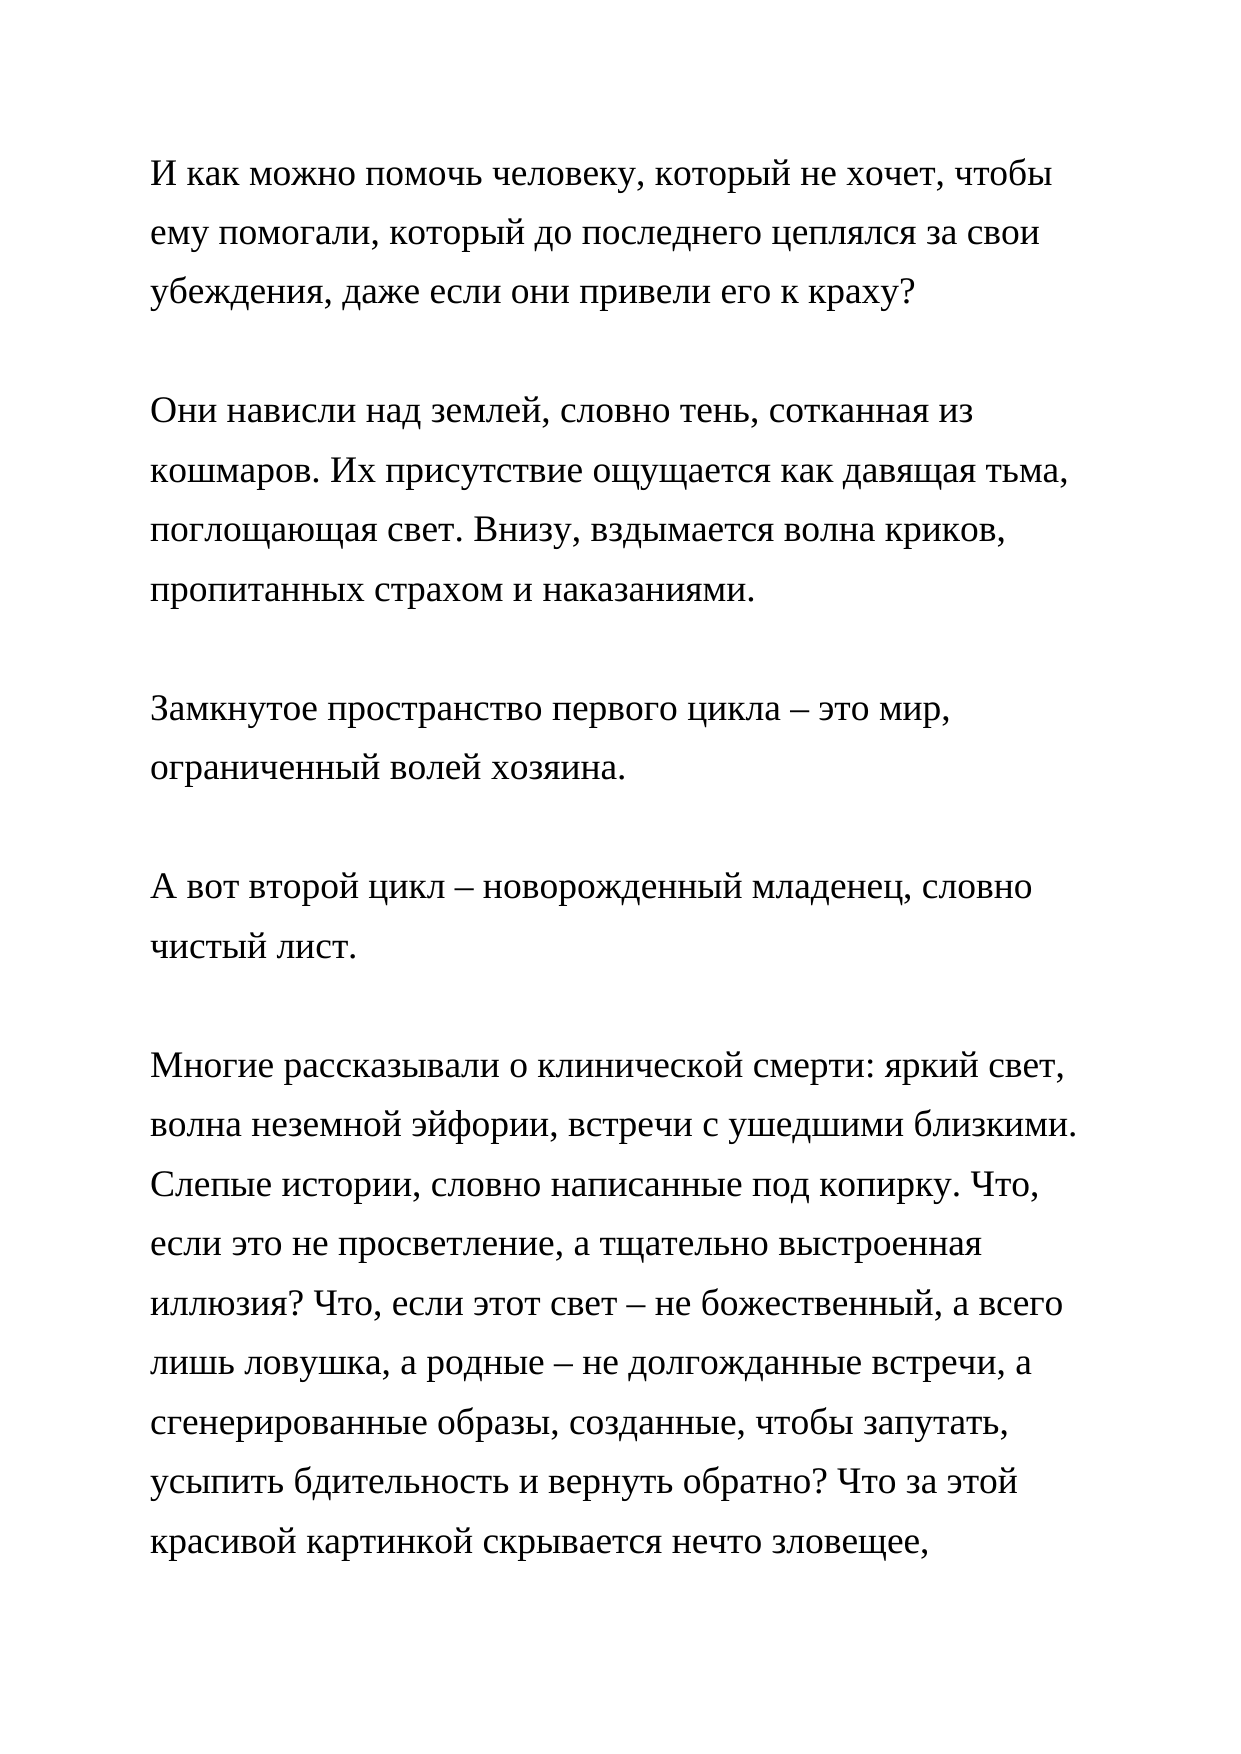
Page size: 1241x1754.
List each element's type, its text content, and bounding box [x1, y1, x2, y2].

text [150, 1042, 1090, 1561]
text А вот второй цикл – новорожденный младенец, словно чистый лист. [150, 864, 1090, 966]
text Они нависли над землей, словно тень, сотканная из кошмаров. Их присутствие ощущается как давящая тьма, поглощающая свет. Внизу, вздымается волна криков, пропитанных страхом и наказаниями. [150, 388, 1090, 609]
text И как можно помочь человеку, который не хочет, чтобы ему помогали, который до последнего цеплялся за свои убеждения, даже если они привели его к краху? [150, 150, 1090, 312]
text Замкнутое пространство первого цикла – это мир, ограниченный волей хозяина. [150, 685, 1090, 788]
